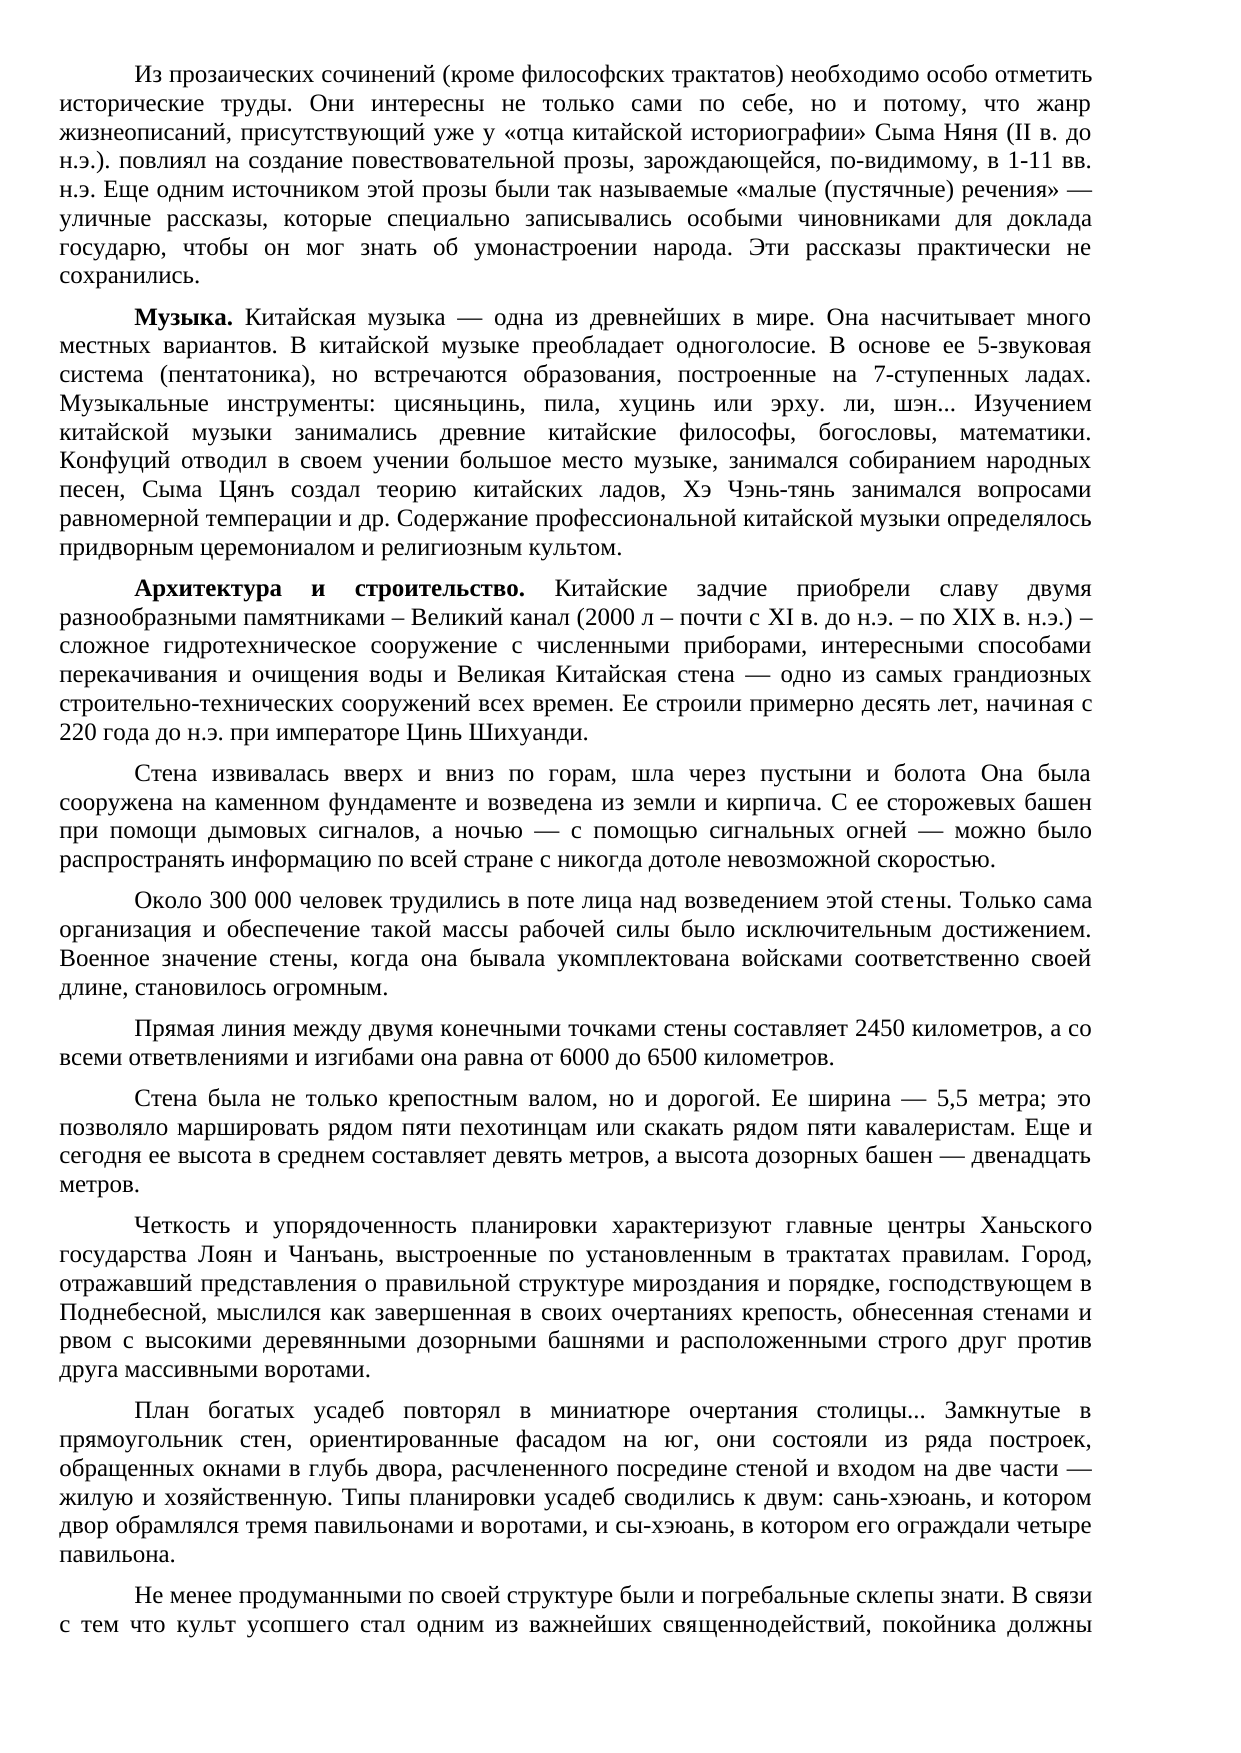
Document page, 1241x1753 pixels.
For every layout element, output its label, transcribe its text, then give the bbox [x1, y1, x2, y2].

text План богатых усадеб повторял в миниатюре очертания столицы... Замкнутые в прямоугольник стен, ориентированные фасадом на юг, они состояли из ряда построек, обращенных окнами в глубь двора, расчлененного посредине стеной и входом на две части — жилую и хозяйственную. Типы планировки усадеб сводились к двум: сань-хэюань, и котором двор обрамлялся тремя павильонами и воротами, и сы-хэюань, в котором его ограждали четыре павильона. [59, 1395, 1092, 1568]
text Четкость и упорядоченность планировки характеризуют главные центры Ханьского государства Лоян и Чанъань, выстроенные по установленным в трактатах правилам. Город, отражавший представления о правильной структуре мироздания и порядке, господствующем в Поднебесной, мыслился как завершенная в своих очертаниях крепость, обнесенная стенами и рвом с высокими деревянными дозорными башнями и расположенными строго друг против друга массивными воротами. [59, 1210, 1092, 1383]
text Архитектура и строительство. Китайские задчие приобрели славу двумя разнообразными памятниками – Великий канал (2000 л – почти с XI в. до н.э. – по XIX в. н.э.) – сложное гидротехническое сооружение с численными приборами, интересными способами перекачивания и очищения воды и Великая Китайская стена — одно из самых грандиозных строительно-технических сооружений всех времен. Ее строили примерно десять лет, начиная с 220 года до н.э. при императоре Цинь Шихуанди. [59, 573, 1092, 745]
text Прямая линия между двумя конечными точками стены составляет 2450 километров, а со всеми ответвлениями и изгибами она равна от 6000 до 6500 километров. [59, 1013, 1092, 1070]
text Стена была не только крепостным валом, но и дорогой. Ее ширина — 5,5 метра; это позволяло маршировать рядом пяти пехотинцам или скакать рядом пяти кавалеристам. Еще и сегодня ее высота в среднем составляет девять метров, а высота дозорных башен — двенадцать метров. [59, 1083, 1092, 1198]
text Стена извивалась вверх и вниз по горам, шла через пустыни и болота Она была сооружена на каменном фундаменте и возведена из земли и кирпича. С ее сторожевых башен при помощи дымовых сигналов, а ночью — с помощью сигнальных огней — можно было распространять информацию по всей стране с никогда дотоле невозможной скоростью. [59, 758, 1092, 873]
text Около 300 000 человек трудились в поте лица над возведением этой стены. Только сама организация и обеспечение такой массы рабочей силы было исключительным достижением. Военное значение стены, когда она бывала укомплектована войсками соответственно своей длине, становилось огромным. [59, 885, 1092, 1000]
text Из прозаических сочинений (кроме философских трактатов) необходимо особо отметить исторические труды. Они интересны не только сами по себе, но и потому, что жанр жизнеописаний, присутствующий уже у «отца китайской историографии» Сыма Няня (II в. до н.э.). повлиял на создание повествовательной прозы, зарождающейся, по-видимому, в 1-11 вв. н.э. Еще одним источником этой прозы были так называемые «малые (пустячные) речения» — уличные рассказы, которые специально записывались особыми чиновниками для доклада государю, чтобы он мог знать об умонастроении народа. Эти рассказы практически не сохранились. [59, 59, 1092, 289]
text Музыка. Китайская музыка — одна из древнейших в мире. Она насчитывает много местных вариантов. В китайской музыке преобладает одноголосие. В основе ее 5-звуковая система (пентатоника), но встречаются образования, построенные на 7-ступенных ладах. Музыкальные инструменты: цисяньцинь, пила, хуцинь или эрху. ли, шэн... Изучением китайской музыки занимались древние китайские философы, богословы, математики. Конфуций отводил в своем учении большое место музыке, занимался собиранием народных песен, Сыма Цянъ создал теорию китайских ладов, Хэ Чэнь-тянь занимался вопросами равномерной темперации и др. Содержание профессиональной китайской музыки определялось придворным церемониалом и религиозным культом. [59, 302, 1092, 560]
